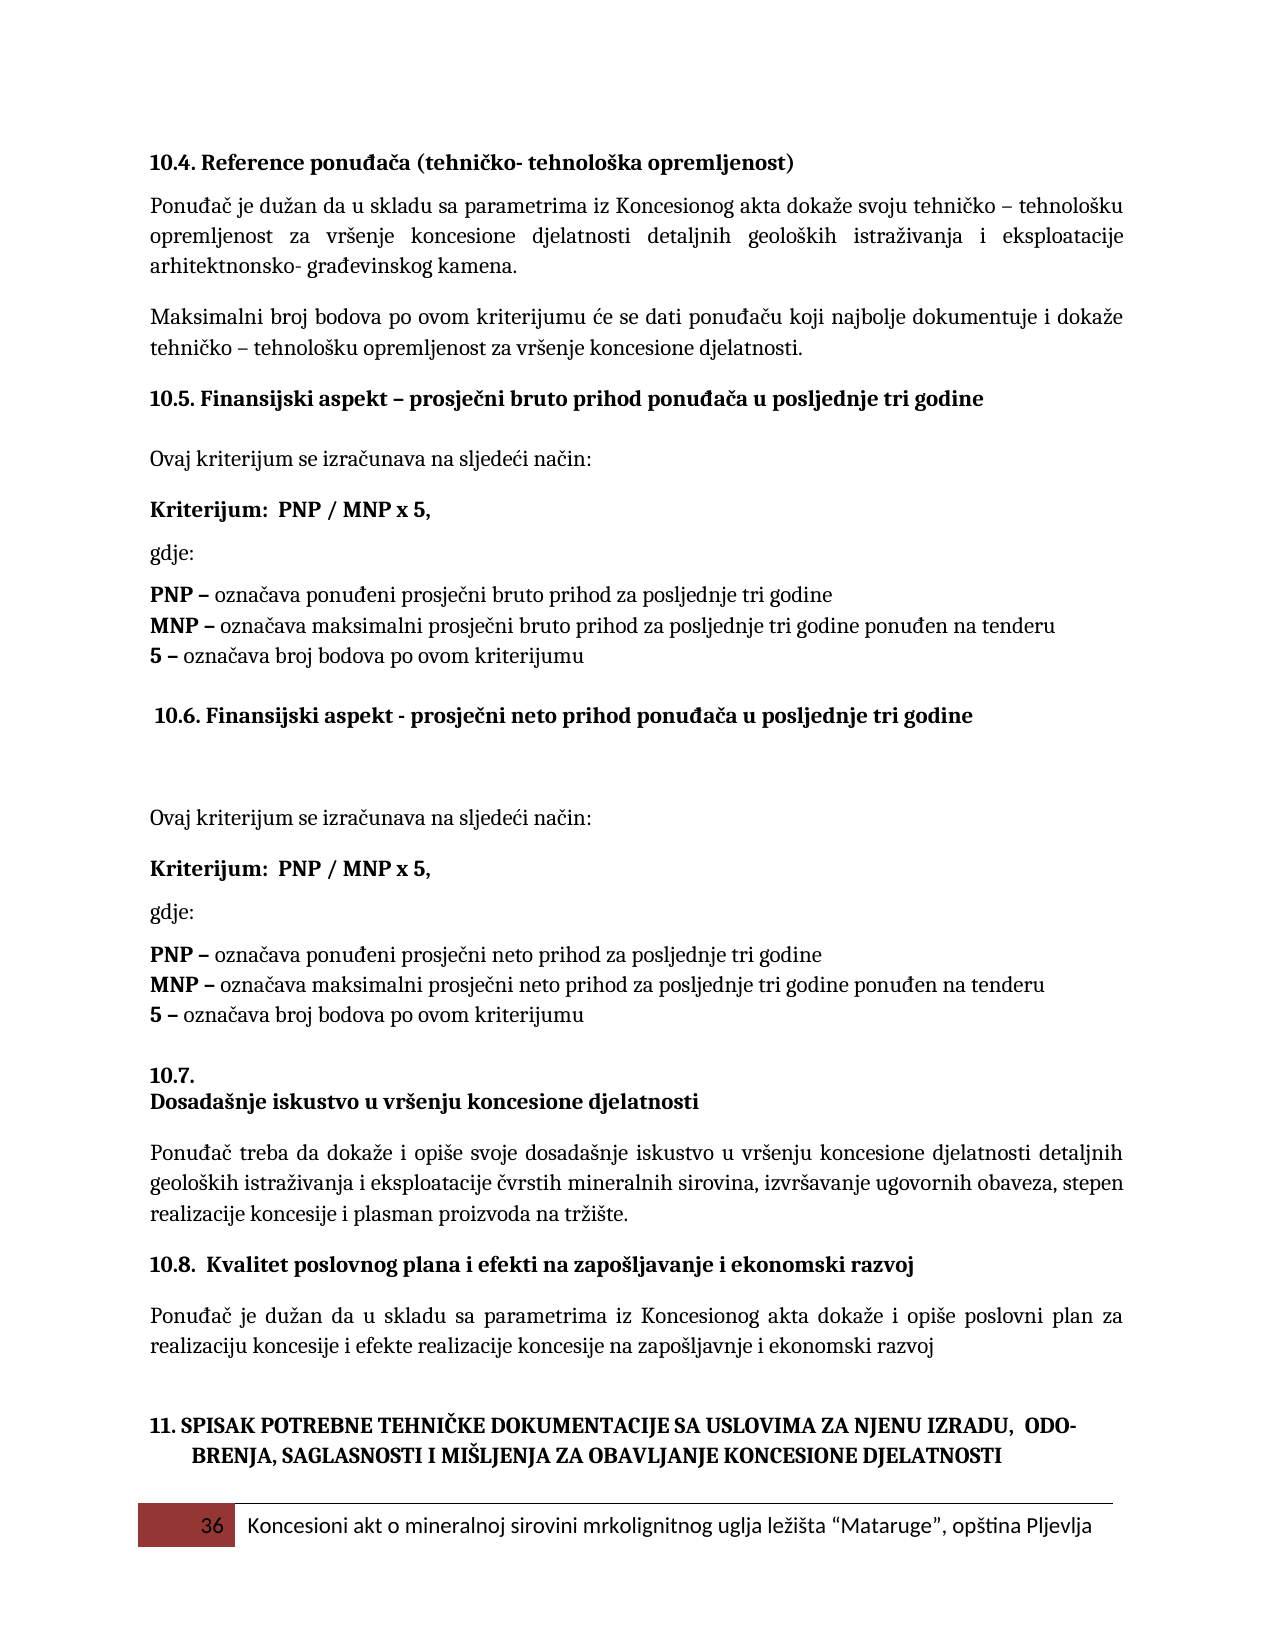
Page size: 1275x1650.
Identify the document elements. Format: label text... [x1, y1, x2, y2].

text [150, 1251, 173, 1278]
text PNP – označava ponuđeni prosječni neto prihod za posljednje tri godine [150, 942, 1125, 968]
text Ponuđač je dužan da u skladu sa parametrima iz Koncesionog akta dokaže svoju tehničko – tehnološku opremljenost za vršenje koncesione djelatnosti detaljnih geoloških istraživanja i eksploatacije arhitektnonsko- građevinskog kamena. [150, 193, 1125, 279]
text Ponuđač je dužan da u skladu sa parametrima iz Koncesionog akta dokaže i opiše poslovni plan za realizaciju koncesije i efekte realizacije koncesije na zapošljavnje i ekonomski razvoj [150, 1302, 1125, 1359]
text Kriterijum: PNP / MNP x 5, [150, 856, 1125, 883]
text 10.8. Kvalitet poslovnog plana i efekti na zapošljavanje i ekonomski razvoj [206, 1251, 1125, 1278]
text Kriterijum: PNP / MNP x 5, [150, 497, 1125, 523]
text MNP – označava maksimalni prosječni bruto prihod za posljednje tri godine ponuđen na tenderu [150, 612, 1125, 639]
text Ovaj kriterijum se izračunava na sljedeći način: [150, 446, 1125, 472]
text gdje: [150, 899, 1125, 925]
subtitle 10.4. Reference ponuđača (tehničko- tehnološka opremljenost) [150, 150, 1125, 176]
text 10.7. [150, 1062, 1125, 1089]
text Ovaj kriterijum se izračunava na sljedeći način: [150, 805, 1125, 832]
text 5 – označava broj bodova po ovom kriterijumu [150, 1002, 1125, 1028]
text Ponuđač treba da dokaže i opiše svoje dosadašnje iskustvo u vršenju koncesione djelatnosti detaljnih geoloških istraživanja i eksploatacije čvrstih mineralnih sirovina, izvršavanje ugovornih obaveza, stepen realizacije koncesije i plasman proizvoda na tržište. [150, 1140, 1125, 1227]
text MNP – označava maksimalni prosječni neto prihod za posljednje tri godine ponuđen na tenderu [150, 972, 1125, 998]
text 10.5. Finansijski aspekt – prosječni bruto prihod ponuđača u posljednje tri godine [150, 385, 1125, 412]
text BRENJA, SAGLASNOSTI I MIŠLJENJA ZA OBAVLJANJE KONCESIONE DJELATNOSTI [150, 1443, 1125, 1469]
text Dosadašnje iskustvo u vršenju koncesione djelatnosti [150, 1089, 1125, 1115]
text 10.6. Finansijski aspekt - prosječni neto prihod ponuđača u posljednje tri godine [150, 703, 1125, 729]
text Maksimalni broj bodova po ovom kriterijumu će se dati ponuđaču koji najbolje dokumentuje i dokaže tehničko – tehnološku opremljenost za vršenje koncesione djelatnosti. [150, 304, 1125, 361]
text gdje: [150, 539, 1125, 566]
text PNP – označava ponuđeni prosječni bruto prihod za posljednje tri godine [150, 582, 1125, 609]
text 5 – označava broj bodova po ovom kriterijumu [150, 643, 1125, 669]
subtitle 11. SPISAK POTREBNE TEHNIČKE DOKUMENTACIJE SA USLOVIMA ZA NJENU IZRADU, ODO- [150, 1413, 1125, 1439]
